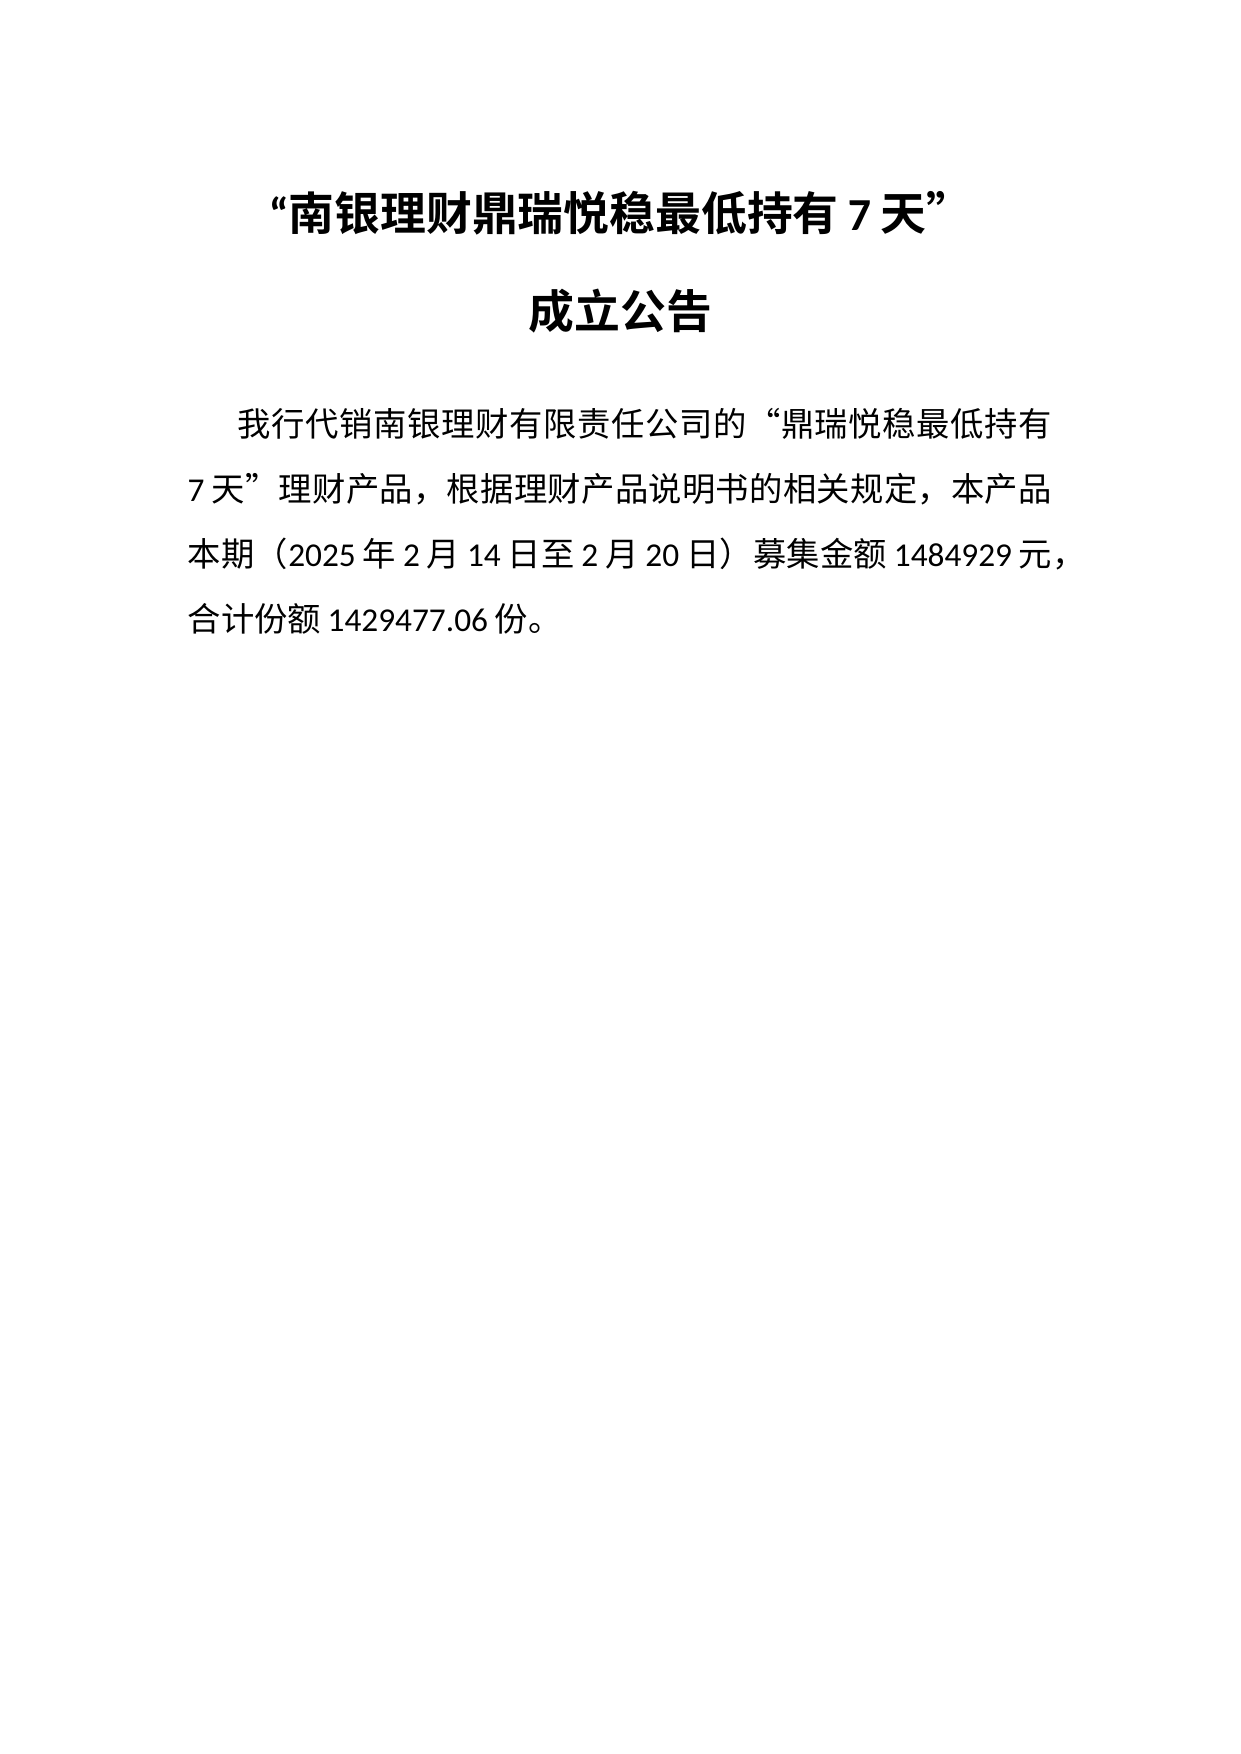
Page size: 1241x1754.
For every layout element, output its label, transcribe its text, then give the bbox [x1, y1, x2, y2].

text “南银理财鼎瑞悦稳最低持有7天” [187, 162, 1053, 259]
text 成立公告 [187, 259, 1053, 357]
text 我行代销南银理财有限责任公司的“鼎瑞悦稳最低持有7天”理财产品，根据理财产品说明书的相关规定，本产品本期（2025年2月14日至2月20日）募集金额1484929元，合计份额1429477.06份。 [187, 389, 1053, 649]
